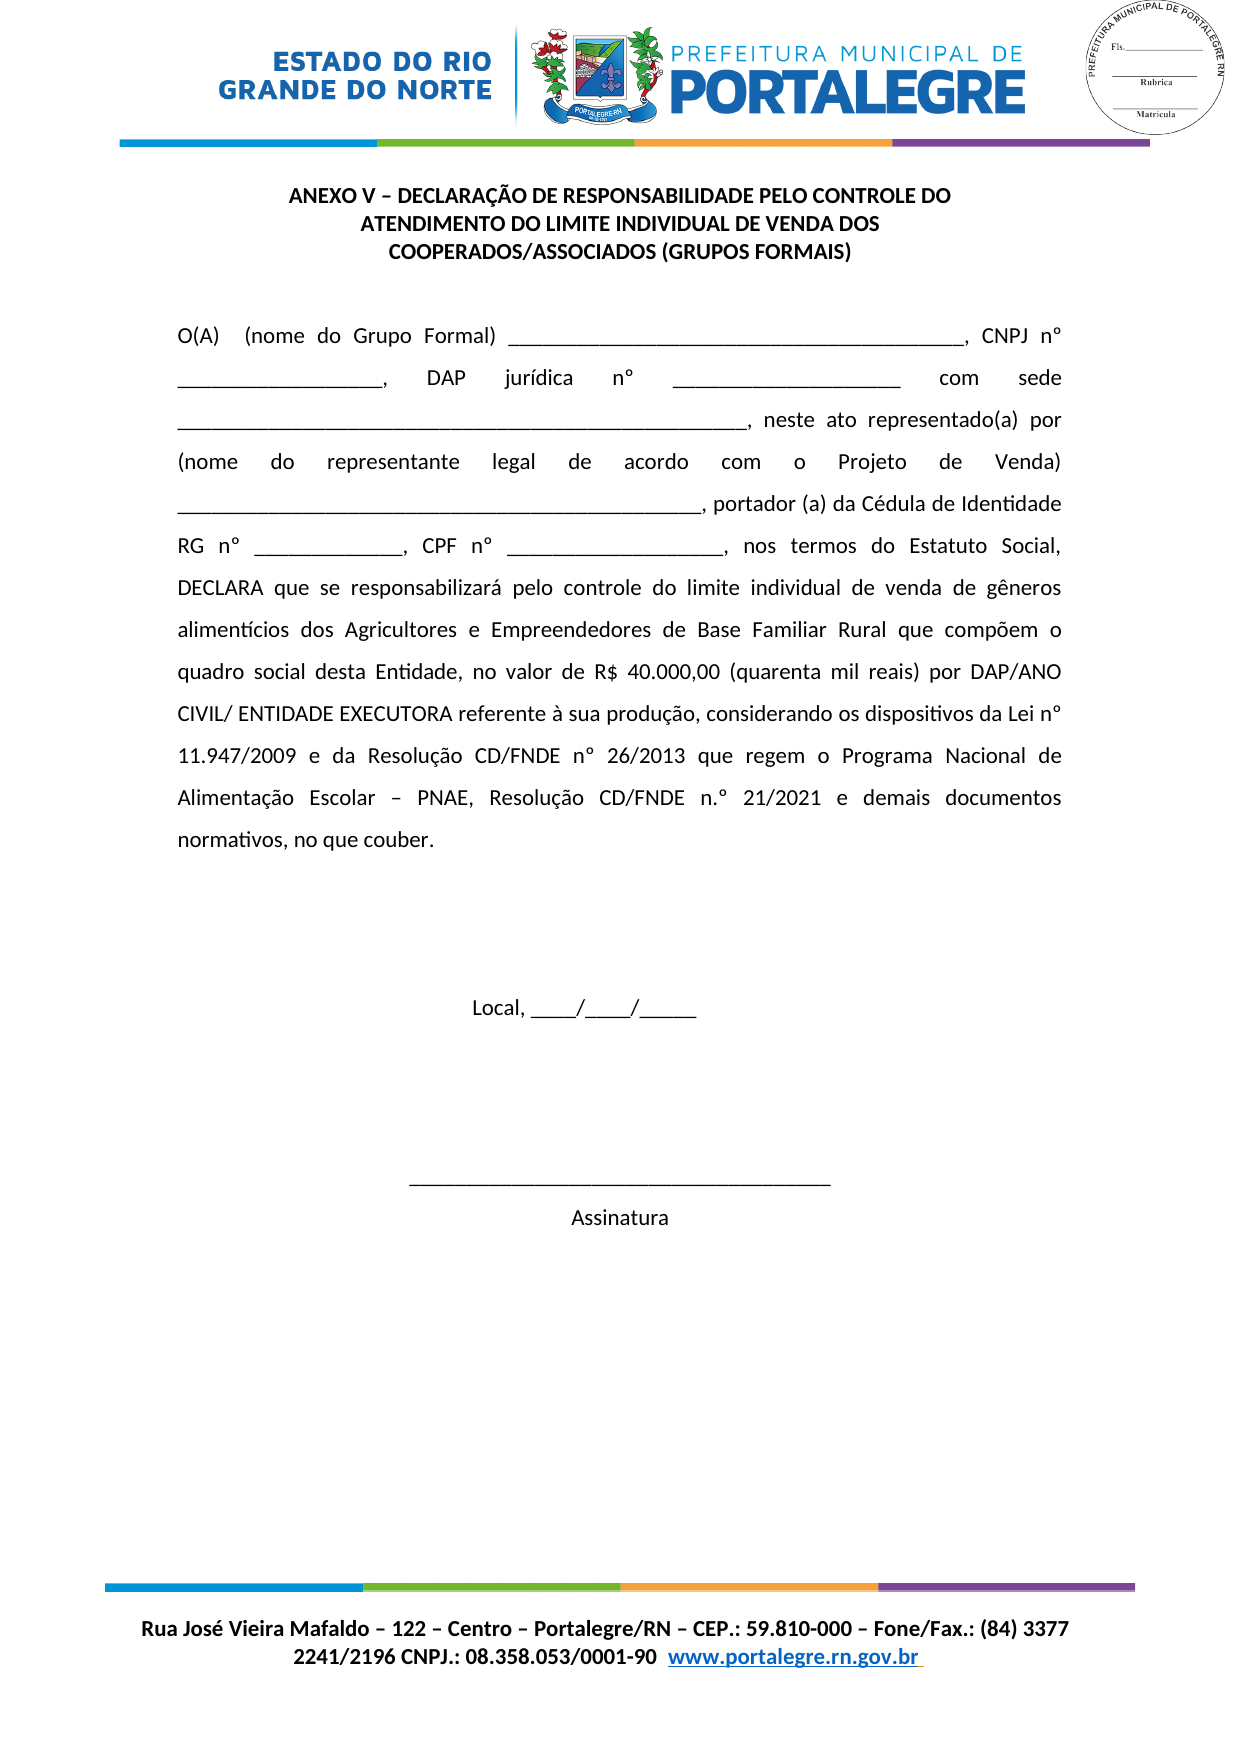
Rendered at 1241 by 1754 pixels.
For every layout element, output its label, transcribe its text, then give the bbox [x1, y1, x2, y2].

picture [158, 0, 1150, 153]
text O(A) (nome do Grupo Formal) ________________________________________, CNPJ nº __________________, DAP jurídica nº ____________________ com sede __________________________________________________, neste ato representado(a) por (nome do representante legal de acordo com o Projeto de Venda) ______________________________________________, portador (a) da Cédula de Identidade RG nº _____________, CPF nº ___________________, nos termos do Estatuto Social, DECLARA que se responsabilizará pelo controle do limite individual de venda de gêneros alimentícios dos Agricultores e Empreendedores de Base Familiar Rural que compõem o quadro social desta Entidade, no valor de R$ 40.000,00 (quarenta mil reais) por DAP/ANO CIVIL/ ENTIDADE EXECUTORA referente à sua produção, considerando os dispositivos da Lei nº 11.947/2009 e da Resolução CD/FNDE nº 26/2013 que regem o Programa Nacional de Alimentação Escolar – PNAE, Resolução CD/FNDE n.º 21/2021 e demais documentos normativos, no que couber. [177, 321, 1063, 853]
text ATENDIMENTO DO LIMITE INDIVIDUAL DE VENDA DOS [177, 209, 1063, 237]
text COOPERADOS/ASSOCIADOS (GRUPOS FORMAIS) [177, 237, 1063, 265]
text Local, ____/____/_____ [398, 993, 1063, 1021]
text ANEXO V – DECLARAÇÃO DE RESPONSABILIDADE PELO CONTROLE DO [177, 181, 1063, 209]
picture [364, 1583, 1136, 1592]
picture [1085, 0, 1225, 135]
text _____________________________________ [177, 1161, 1063, 1189]
text Assinatura [177, 1203, 1063, 1231]
